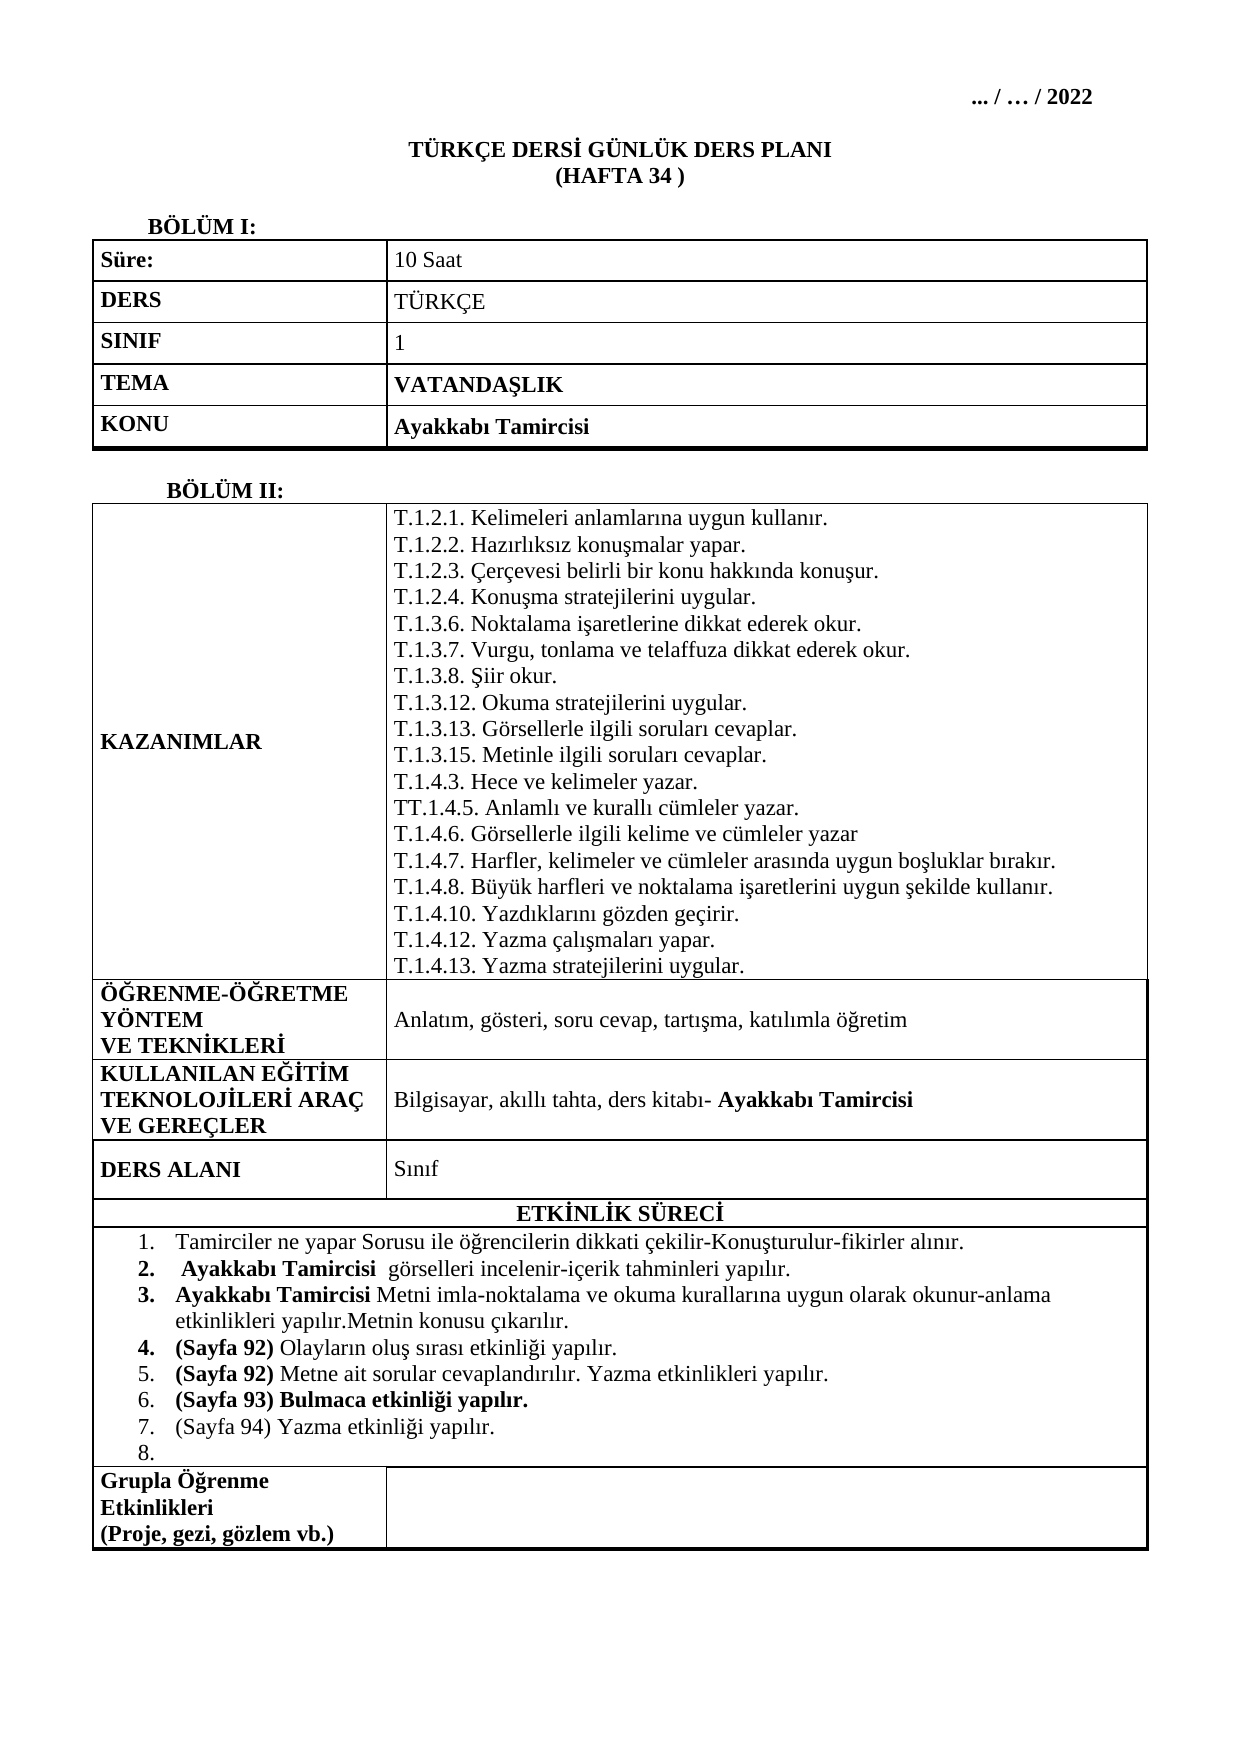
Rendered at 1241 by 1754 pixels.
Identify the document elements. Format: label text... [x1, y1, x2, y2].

table_cell Ayakkabı Tamircisi [388, 406, 1146, 446]
table_cell Grupla Öğrenme Etkinlikleri (Proje, gezi, gözlem vb.) [94, 1467, 386, 1547]
table_cell [387, 1468, 1146, 1547]
text BÖLÜM II: [148, 477, 1093, 503]
table_cell TÜRKÇE [388, 282, 1146, 322]
table_header T.1.2.1. Kelimeleri anlamlarına uygun kullanır. T.1.2.2. Hazırlıksız konuşmalar yapar. T.1.2.3. Çerçevesi belirli bir konu hakkında konuşur. T.1.2.4. Konuşma stratejilerini uygular. T.1.3.6. Noktalama işaretlerine dikkat ederek okur. T.1.3.7. Vurgu, tonlama ve telaffuza dikkat ederek okur. T.1.3.8. Şiir okur. T.1.3.12. Okuma stratejilerini uygular. T.1.3.13. Görsellerle ilgili soruları cevaplar. T.1.3.15. Metinle ilgili soruları cevaplar. T.1.4.3. Hece ve kelimeler yazar. TT.1.4.5. Anlamlı ve kurallı cümleler yazar. T.1.4.6. Görsellerle ilgili kelime ve cümleler yazar T.1.4.7. Harfler, kelimeler ve cümleler arasında uygun boşluklar bırakır. T.1.4.8. Büyük harfleri ve noktalama işaretlerini uygun şekilde kullanır. T.1.4.10. Yazdıklarını gözden geçirir. T.1.4.12. Yazma çalışmaları yapar. T.1.4.13. Yazma stratejilerini uygular. [387, 504, 1147, 979]
table_cell KONU [94, 406, 386, 446]
table_cell ÖĞRENME-ÖĞRETME YÖNTEM VE TEKNİKLERİ [93, 980, 386, 1059]
table_cell SINIF [94, 323, 386, 363]
table_cell ETKİNLİK SÜRECİ [94, 1200, 1146, 1226]
table_cell Tamirciler ne yapar Sorusu ile öğrencilerin dikkati çekilir-Konuşturulur-fikirler alınır. Ayakkabı Tamircisi görselleri incelenir-içerik tahminleri yapılır. Ayakkabı Tamircisi Metni imla-noktalama ve okuma kurallarına uygun olarak okunur-anlama etkinlikleri yapılır.Metnin konusu çıkarılır. (Sayfa 92) Olayların oluş sırası etkinliği yapılır. (Sayfa 92) Metne ait sorular cevaplandırılır. Yazma etkinlikleri yapılır. (Sayfa 93) Bulmaca etkinliği yapılır. (Sayfa 94) Yazma etkinliği yapılır. [94, 1228, 1146, 1466]
text (HAFTA 34 ) [148, 162, 1093, 189]
text BÖLÜM I: [148, 213, 1093, 239]
table_header Süre: [94, 241, 386, 280]
text TÜRKÇE DERSİ GÜNLÜK DERS PLANI [148, 136, 1093, 162]
table_cell DERS ALANI [94, 1141, 386, 1198]
table_cell KULLANILAN EĞİTİM TEKNOLOJİLERİ ARAÇ VE GEREÇLER [93, 1060, 386, 1139]
text ... / … / 2022 [148, 83, 1093, 109]
table_header KAZANIMLAR [93, 504, 386, 979]
table_cell Anlatım, gösteri, soru cevap, tartışma, katılımla öğretim [387, 980, 1146, 1059]
table_cell 1 [388, 323, 1146, 363]
table_cell DERS [94, 282, 386, 322]
table_header 10 Saat [388, 241, 1146, 280]
table_cell Bilgisayar, akıllı tahta, ders kitabı- Ayakkabı Tamircisi [387, 1060, 1146, 1139]
table_cell TEMA [94, 365, 386, 404]
table_cell VATANDAŞLIK [388, 365, 1146, 404]
table_cell Sınıf [387, 1141, 1146, 1198]
